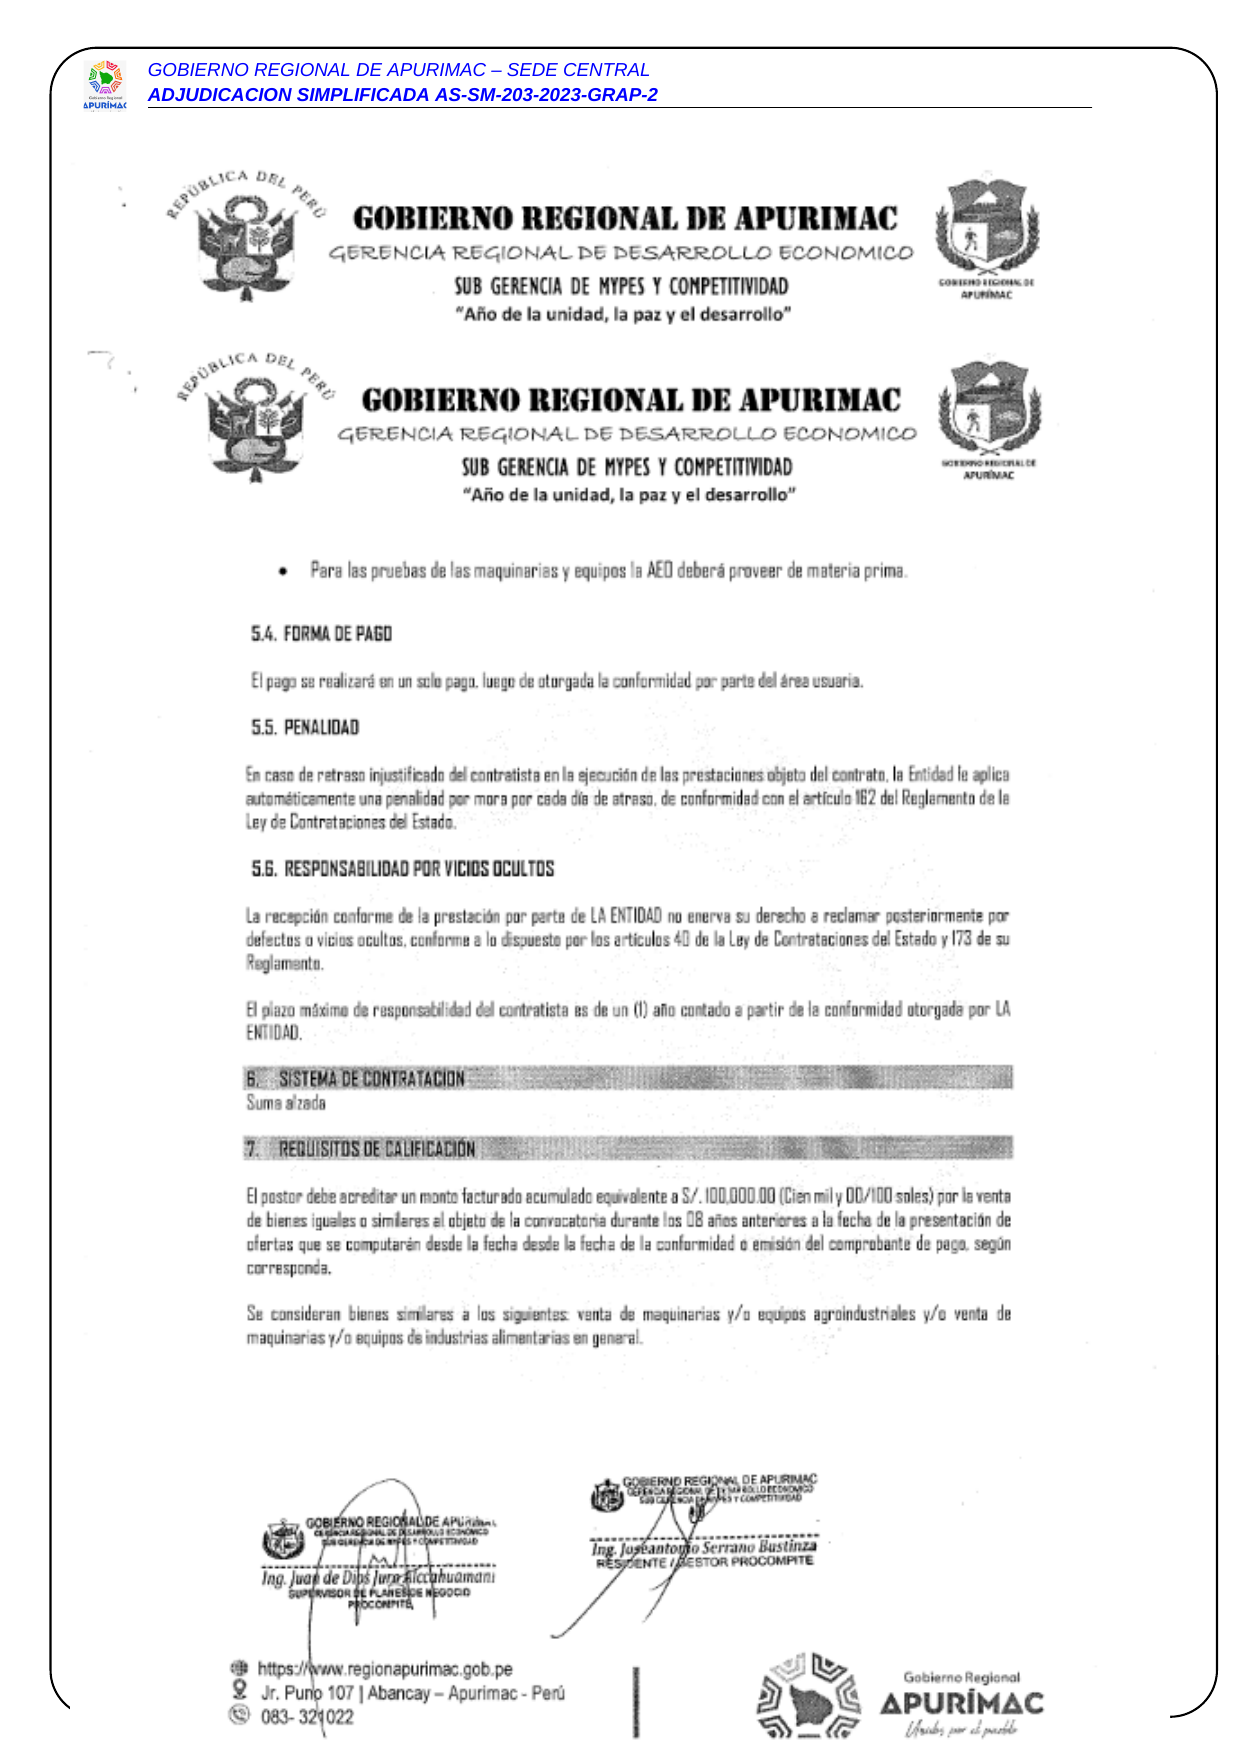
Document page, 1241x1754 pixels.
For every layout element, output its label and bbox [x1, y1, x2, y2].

picture [82, 60, 127, 111]
picture [57, 147, 1171, 1754]
